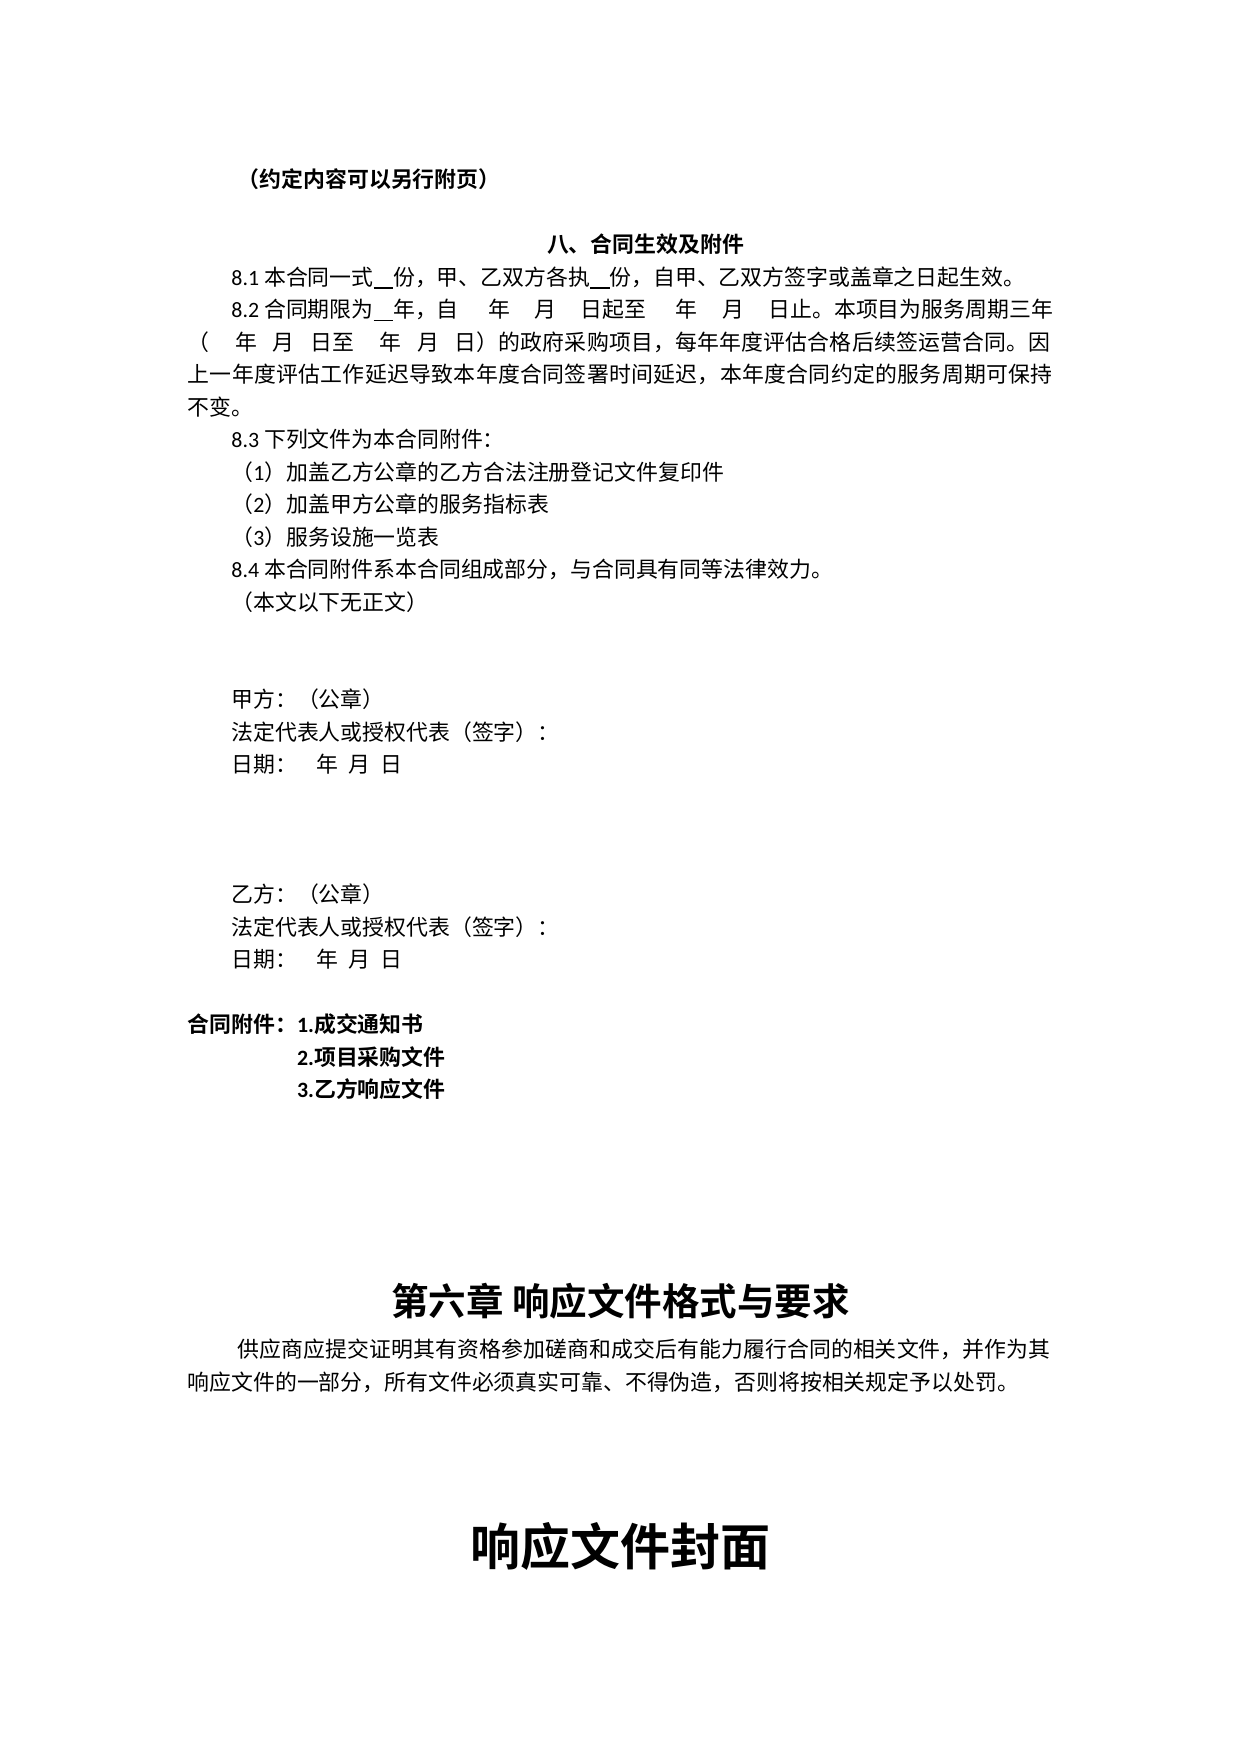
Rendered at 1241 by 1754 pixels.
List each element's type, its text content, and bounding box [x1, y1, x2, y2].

text 日期： 年 月 日 [187, 747, 1053, 779]
text 8.4 本合同附件系本合同组成部分，与合同具有同等法律效力。 [187, 552, 1053, 584]
text 八、合同生效及附件 [187, 227, 1053, 259]
text （2）加盖甲方公章的服务指标表 [187, 487, 1053, 519]
text 法定代表人或授权代表（签字）： [187, 909, 1053, 942]
text 供应商应提交证明其有资格参加磋商和成交后有能力履行合同的相关文件，并作为其响应文件的一部分，所有文件必须真实可靠、不得伪造，否则将按相关规定予以处罚。 [187, 1332, 1053, 1397]
text 8.3 下列文件为本合同附件： [187, 422, 1053, 454]
text 第六章 响应文件格式与要求 [187, 1267, 1053, 1332]
text 甲方：（公章） [187, 682, 1053, 714]
text 8.1 本合同一式 份，甲、乙双方各执 份，自甲、乙双方签字或盖章之日起生效。 [187, 259, 1053, 292]
text 日期： 年 月 日 [187, 942, 1053, 974]
text 乙方：（公章） [187, 877, 1053, 909]
text 合同附件：1.成交通知书 [187, 1007, 1053, 1039]
text 法定代表人或授权代表（签字）： [187, 714, 1053, 747]
text （本文以下无正文） [187, 584, 1053, 617]
text （约定内容可以另行附页） [187, 162, 1053, 194]
text 3.乙方响应文件 [187, 1072, 1053, 1104]
text （1）加盖乙方公章的乙方合法注册登记文件复印件 [187, 454, 1053, 487]
text （3）服务设施一览表 [187, 519, 1053, 552]
text 8.2 合同期限为 年，自 年 月 日起至 年 月 日止。本项目为服务周期三年（ 年 月 日至 年 月 日）的政府采购项目，每年年度评估合格后续签运营合同。因上一年度评估工作延迟导致本年度合同签署时间延迟，本年度合同约定的服务周期可保持不变。 [187, 292, 1053, 422]
text 响应文件封面 [187, 1494, 1053, 1592]
text 2.项目采购文件 [187, 1039, 1053, 1072]
